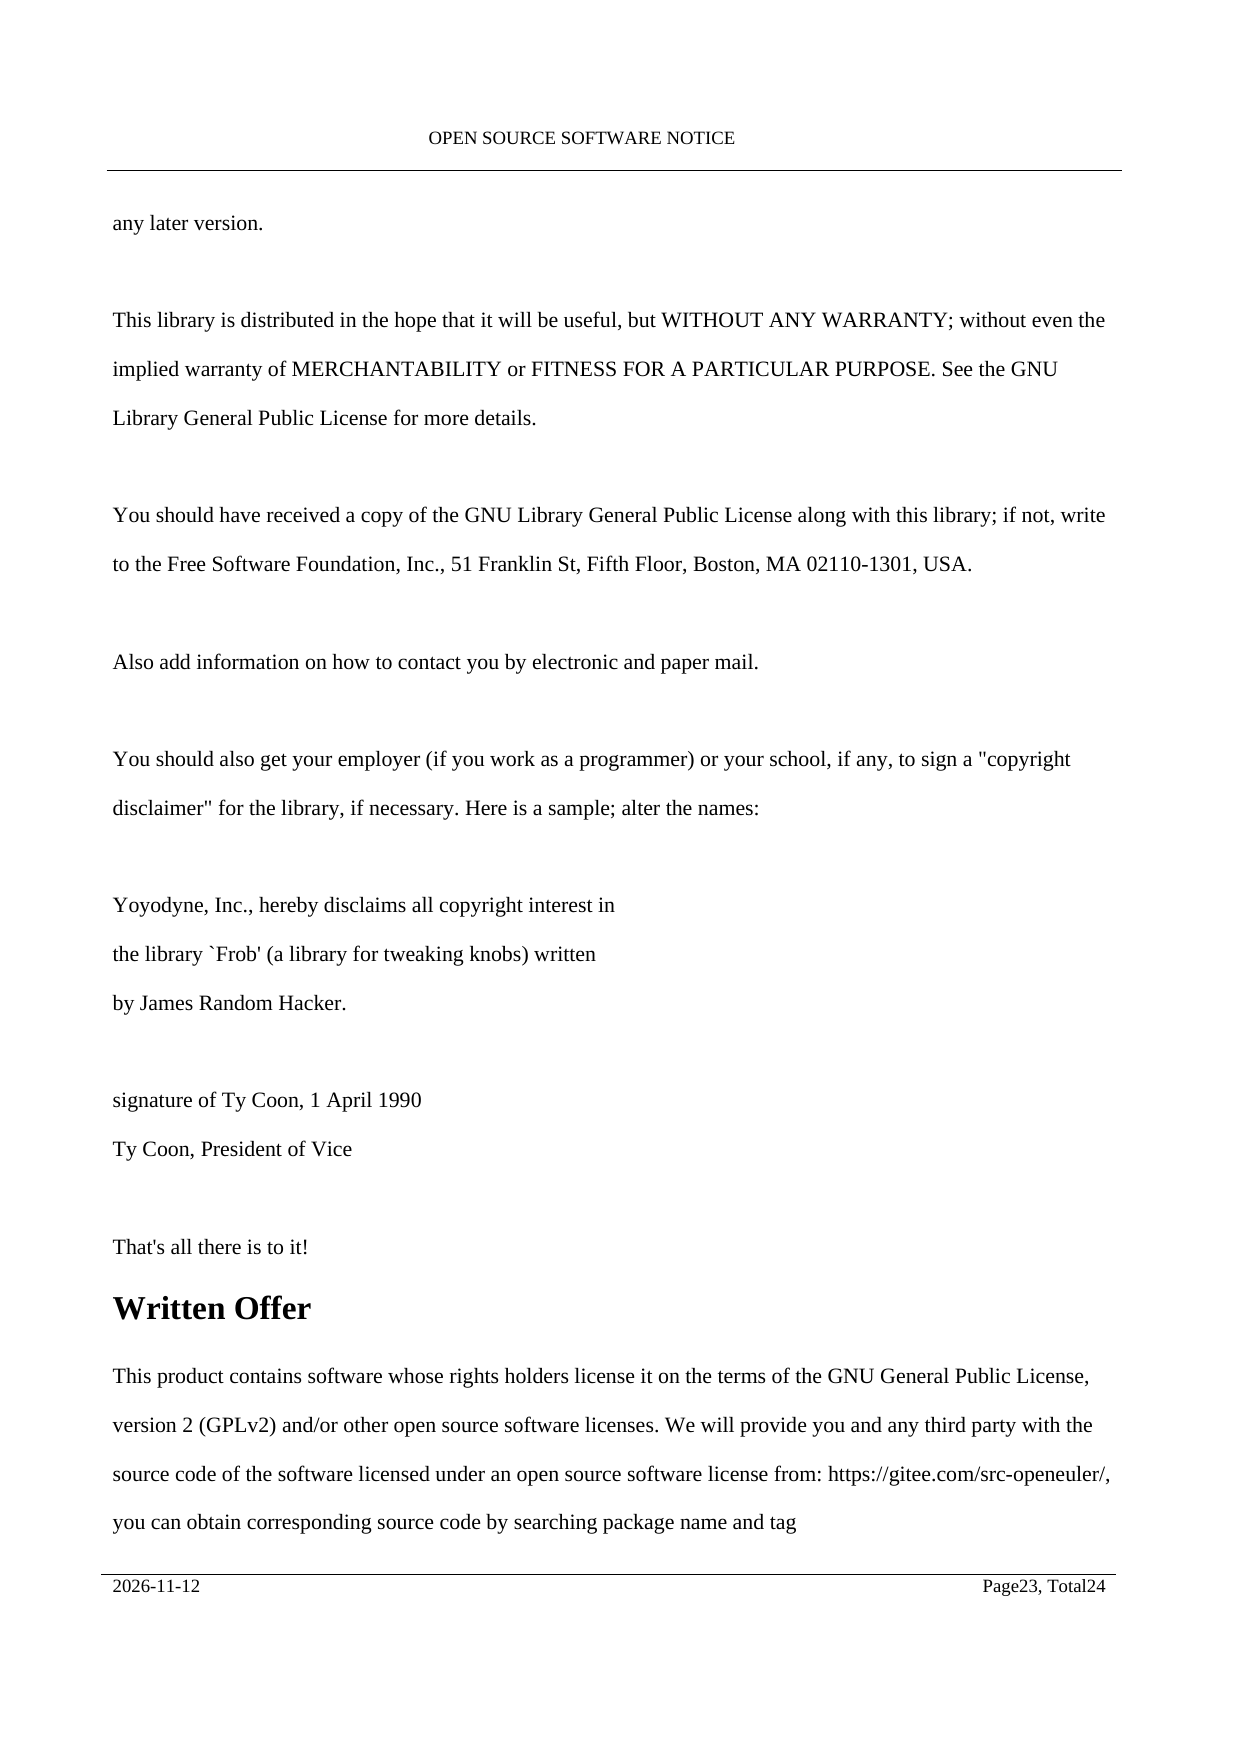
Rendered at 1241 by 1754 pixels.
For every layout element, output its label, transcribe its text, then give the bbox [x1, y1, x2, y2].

text Written Offer [112, 1275, 1128, 1340]
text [112, 206, 1128, 1263]
text This product contains software whose rights holders license it on the terms of the GNU General Public License, version 2 (GPLv2) and/or other open source software licenses. We will provide you and any third party with the source code of the software licensed under an open source software license from: https://gitee.com/src-openeuler/, you can obtain corresponding source code by searching package name and tag [112, 1359, 1128, 1538]
